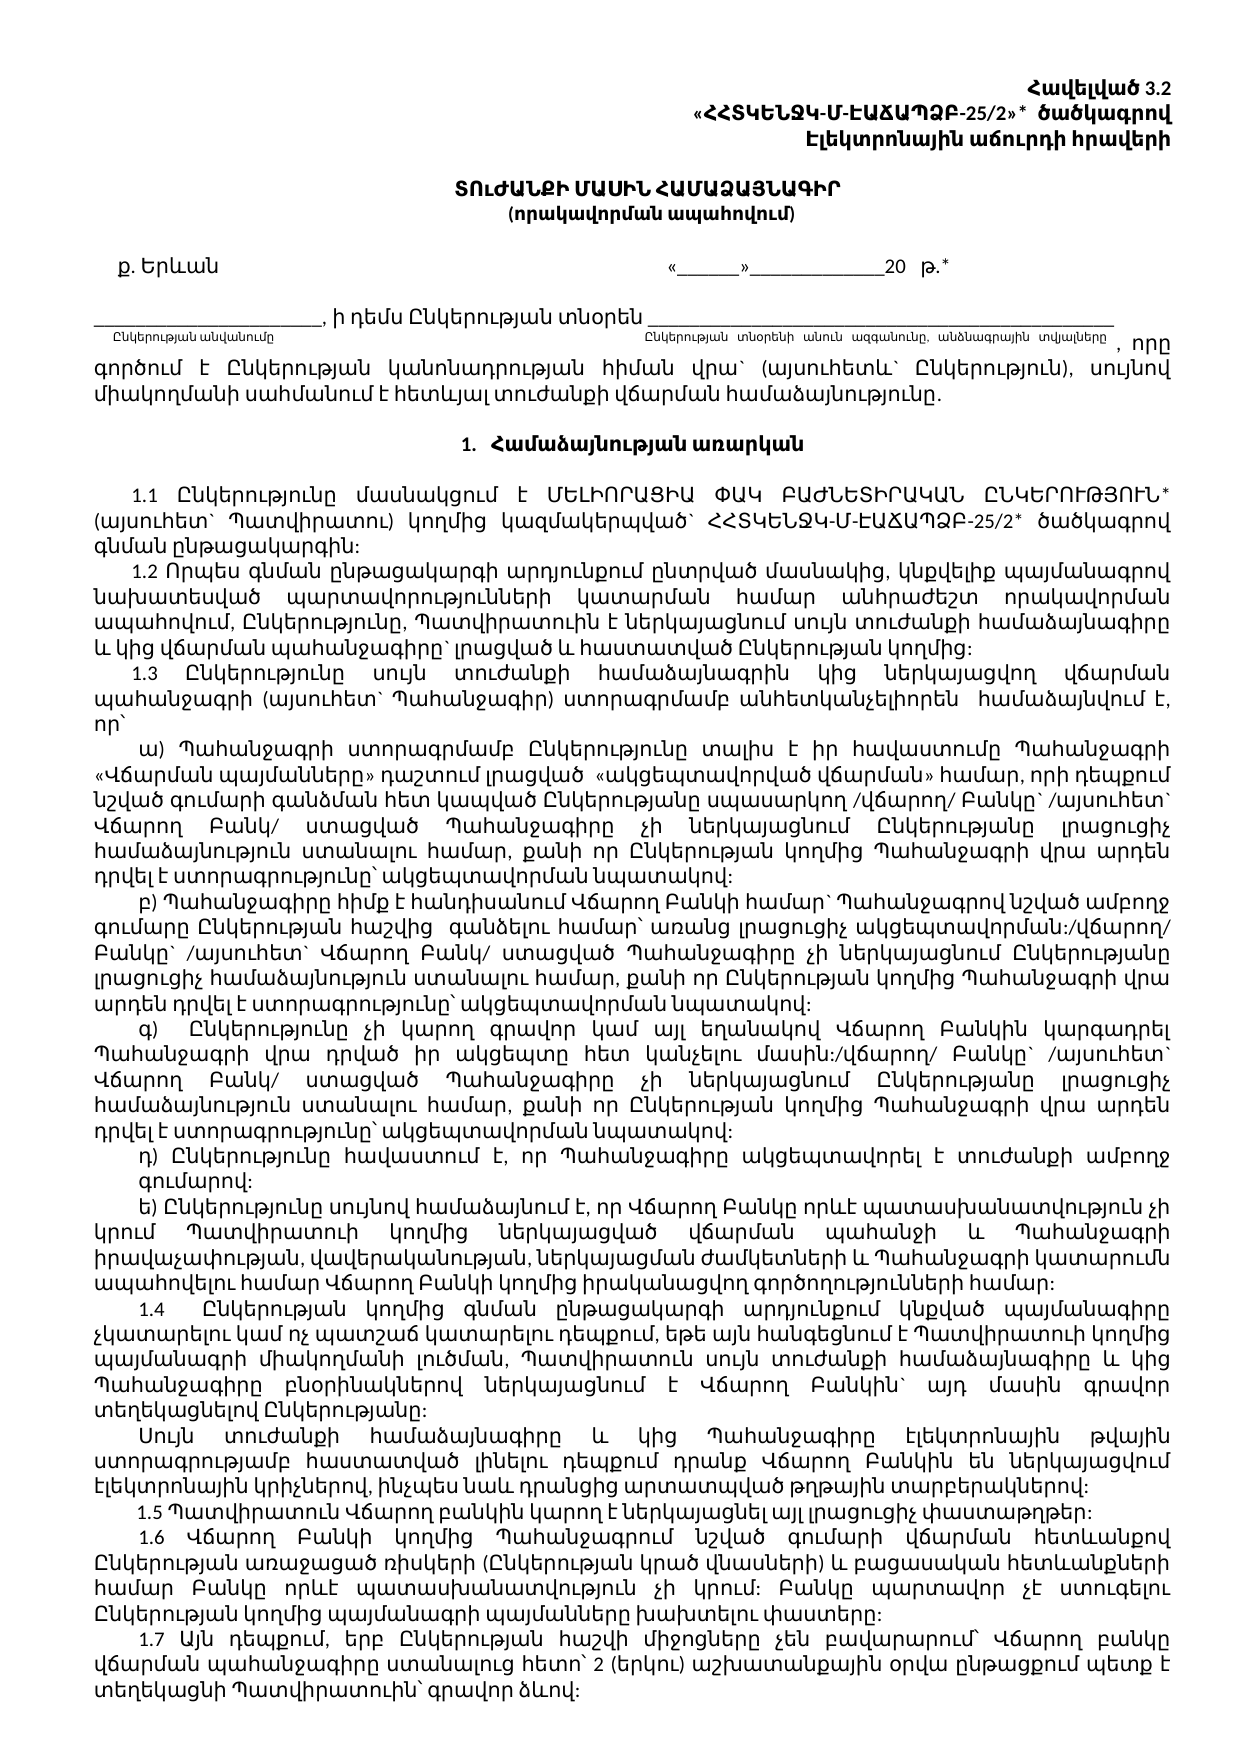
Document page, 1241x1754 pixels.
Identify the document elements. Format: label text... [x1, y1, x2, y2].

text Սույն տուժանքի համաձայնագիրը և կից Պահանջագիրը էլեկտրոնային թվային ստորագրությամբ հաստատված լինելու դեպքում դրանք Վճարող Բանկին են ներկայացվում էլեկտրոնային կրիչներով, ինչպես նաև դրանցից արտատպված թղթային տարբերակներով: [94, 1423, 1171, 1499]
text 1.2 Որպես գնման ընթացակարգի արդյունքում ընտրված մասնակից, կնքվելիք պայմանագրով նախատեսված պարտավորությունների կատարման համար անհրաժեշտ որակավորման ապահովում, Ընկերությունը, Պատվիրատուին է ներկայացնում սույն տուժանքի համաձայնագիրը և կից վճարման պահանջագիրը` լրացված և հաստատված Ընկերության կողմից: [94, 559, 1171, 660]
text Ընկերության անվանումը Ընկերության տնօրենի անուն ազգանունը, անձնագրային տվյալները , որը գործում է Ընկերության կանոնադրության հիման վրա` (այսուհետև` Ընկերություն), սույնով միակողմանի սահմանում է հետևյալ տուժանքի վճարման համաձայնությունը. [94, 330, 1171, 406]
text գ) Ընկերությունը չի կարող գրավոր կամ այլ եղանակով Վճարող Բանկին կարգադրել Պահանջագրի վրա դրված իր ակցեպտը հետ կանչելու մասին:/վճարող/ Բանկը` /այսուհետ` Վճարող Բանկ/ ստացված Պահանջագիրը չի ներկայացնում Ընկերությանը լրացուցիչ համաձայնություն ստանալու համար, քանի որ Ընկերության կողմից Պահանջագրի վրա արդեն դրվել է ստորագրությունը՝ ակցեպտավորման նպատակով: [94, 1016, 1171, 1143]
text բ) Պահանջագիրը հիմք է հանդիսանում Վճարող Բանկի համար` Պահանջագրով նշված ամբողջ գումարը Ընկերության հաշվից գանձելու համար՝ առանց լրացուցիչ ակցեպտավորման:/վճարող/ Բանկը` /այսուհետ` Վճարող Բանկ/ ստացված Պահանջագիրը չի ներկայացնում Ընկերությանը լրացուցիչ համաձայնություն ստանալու համար, քանի որ Ընկերության կողմից Պահանջագրի վրա արդեն դրվել է ստորագրությունը՝ ակցեպտավորման նպատակով: [94, 889, 1171, 1016]
text Էլեկտրոնային աճուրդի հրավերի [94, 126, 1171, 151]
text 1.4 Ընկերության կողմից գնման ընթացակարգի արդյունքում կնքված պայմանագիրը չկատարելու կամ ոչ պատշաճ կատարելու դեպքում, եթե այն հանգեցնում է Պատվիրատուի կողմից պայմանագրի միակողմանի լուծման, Պատվիրատուն սույն տուժանքի համաձայնագիրը և կից Պահանջագիրը բնօրինակներով ներկայացնում է Վճարող Բանկին` այդ մասին գրավոր տեղեկացնելով Ընկերությանը: [94, 1296, 1171, 1423]
text 1.6 Վճարող Բանկի կողմից Պահանջագրում նշված գումարի վճարման հետևանքով Ընկերության առաջացած ռիսկերի (Ընկերության կրած վնասների) և բացասական հետևանքների համար Բանկը որևէ պատասխանատվություն չի կրում: Բանկը պարտավոր չէ ստուգելու Ընկերության կողմից պայմանագրի պայմանները խախտելու փաստերը: [94, 1524, 1171, 1626]
text ՏՈւԺԱՆՔԻ ՄԱՍԻՆ ՀԱՄԱՁԱՅՆԱԳԻՐ [94, 177, 1171, 202]
text դ) Ընկերությունը հավաստում է, որ Պահանջագիրը ակցեպտավորել է տուժանքի ամբողջ գումարով: [138, 1143, 1171, 1194]
text «ՀՀՏԿԵՆՋԿ-Մ-ԷԱՃԱՊՁԲ-25/2»* ծածկագրով [94, 100, 1171, 126]
text Հավելված 3.2 [94, 75, 1171, 100]
text 1.1 Ընկերությունը մասնակցում է ՄԵԼԻՈՐԱՑԻԱ ՓԱԿ ԲԱԺՆԵՏԻՐԱԿԱՆ ԸՆԿԵՐՈՒԹՅՈՒՆ* (այսուհետ` Պատվիրատու) կողմից կազմակերպված` ՀՀՏԿԵՆՋԿ-Մ-ԷԱՃԱՊՁԲ-25/2* ծածկագրով գնման ընթացակարգին: [94, 482, 1171, 559]
text (որակավորման ապահովում) [94, 202, 1171, 225]
text 1.7 Այն դեպքում, երբ Ընկերության հաշվի միջոցները չեն բավարարում՝ Վճարող բանկը վճարման պահանջագիրը ստանալուց հետո՝ 2 (երկու) աշխատանքային օրվա ընթացքում պետք է տեղեկացնի Պատվիրատուին՝ գրավոր ձևով: [94, 1626, 1171, 1702]
text ե) Ընկերությունը սույնով համաձայնում է, որ Վճարող Բանկը որևէ պատասխանատվություն չի կրում Պատվիրատուի կողմից ներկայացված վճարման պահանջի և Պահանջագրի իրավաչափության, վավերականության, ներկայացման ժամկետների և Պահանջագրի կատարումն ապահովելու համար Վճարող Բանկի կողմից իրականացվող գործողությունների համար: [94, 1194, 1171, 1296]
text 1.3 Ընկերությունը սույն տուժանքի համաձայնագրին կից ներկայացվող վճարման պահանջագրի (այսուհետ` Պահանջագիր) ստորագրմամբ անհետկանչելիորեն համաձայնվում է, որ՝ [94, 660, 1171, 737]
text 1. Համաձայնության առարկան [94, 432, 1171, 457]
text ա) Պահանջագրի ստորագրմամբ Ընկերությունը տալիս է իր հավաստումը Պահանջագրի «Վճարման պայմանները» դաշտում լրացված «ակցեպտավորված վճարման» համար, որի դեպքում նշված գումարի գանձման հետ կապված Ընկերությանը սպասարկող /վճարող/ Բանկը` /այսուհետ` Վճարող Բանկ/ ստացված Պահանջագիրը չի ներկայացնում Ընկերությանը լրացուցիչ համաձայնություն ստանալու համար, քանի որ Ընկերության կողմից Պահանջագրի վրա արդեն դրվել է ստորագրությունը՝ ակցեպտավորման նպատակով: [94, 737, 1171, 889]
text 1.5 Պատվիրատուն Վճարող բանկին կարող է ներկայացնել այլ լրացուցիչ փաստաթղթեր: [94, 1499, 1171, 1524]
text ______________________, ի դեմս Ընկերության տնօրեն _____________________________________________ [94, 304, 1171, 330]
text ք. Երևան «______»_____________20 թ.* [94, 254, 1171, 279]
